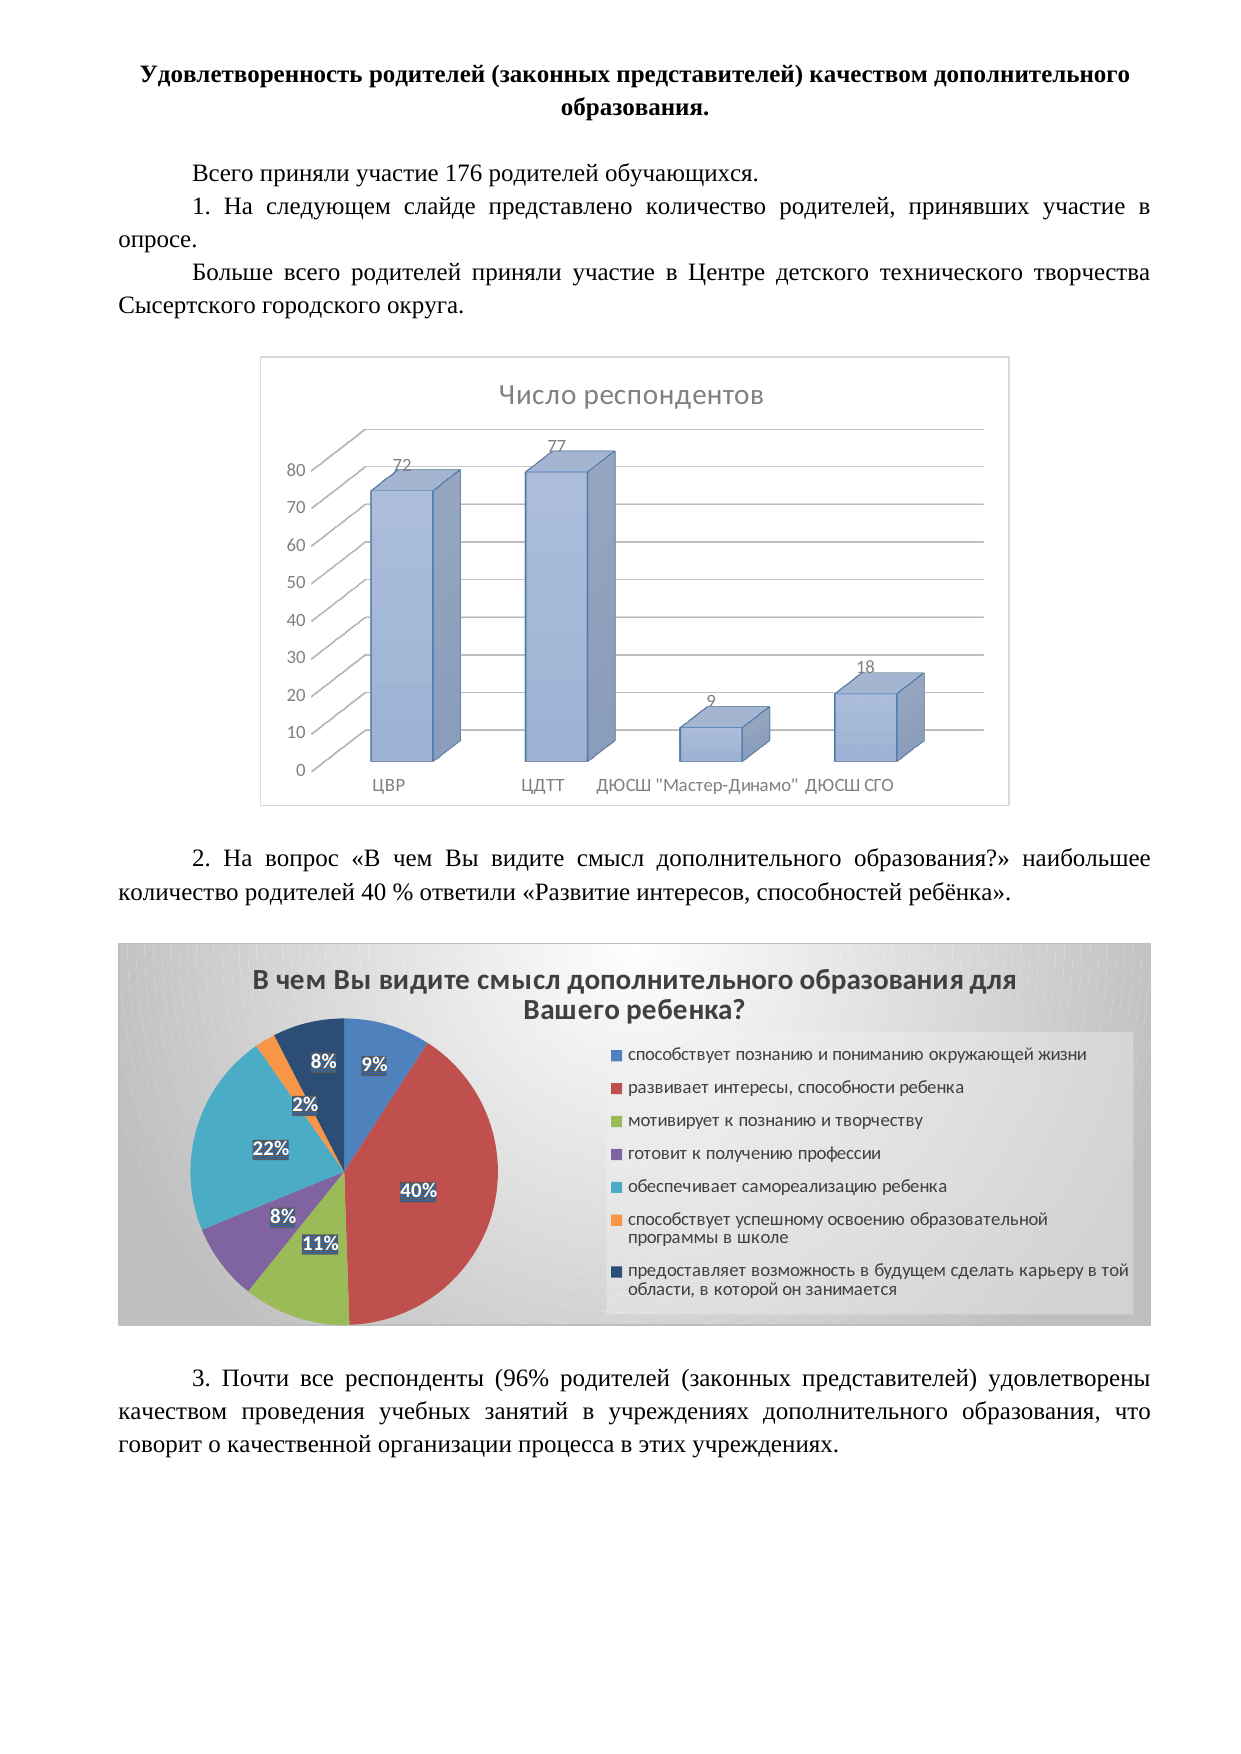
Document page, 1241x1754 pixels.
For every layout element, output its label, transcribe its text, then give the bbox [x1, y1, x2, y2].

text 2. На вопрос «В чем Вы видите смысл дополнительного образования?» наибольшее количество родителей 40 % ответили «Развитие интересов, способностей ребёнка». [118, 843, 1152, 905]
text Больше всего родителей приняли участие в Центре детского технического творчества Сысертского городского округа. [118, 257, 1152, 319]
text Удовлетворенность родителей (законных представителей) качеством дополнительного образования. [118, 59, 1152, 121]
text 3. Почти все респонденты (96% родителей (законных представителей) удовлетворены качеством проведения учебных занятий в учреждениях дополнительного образования, что говорит о качественной организации процесса в этих учреждениях. [118, 1363, 1152, 1458]
text Всего приняли участие 176 родителей обучающихся. [118, 158, 1152, 187]
text 1. На следующем слайде представлено количество родителей, принявших участие в опросе. [118, 191, 1152, 253]
